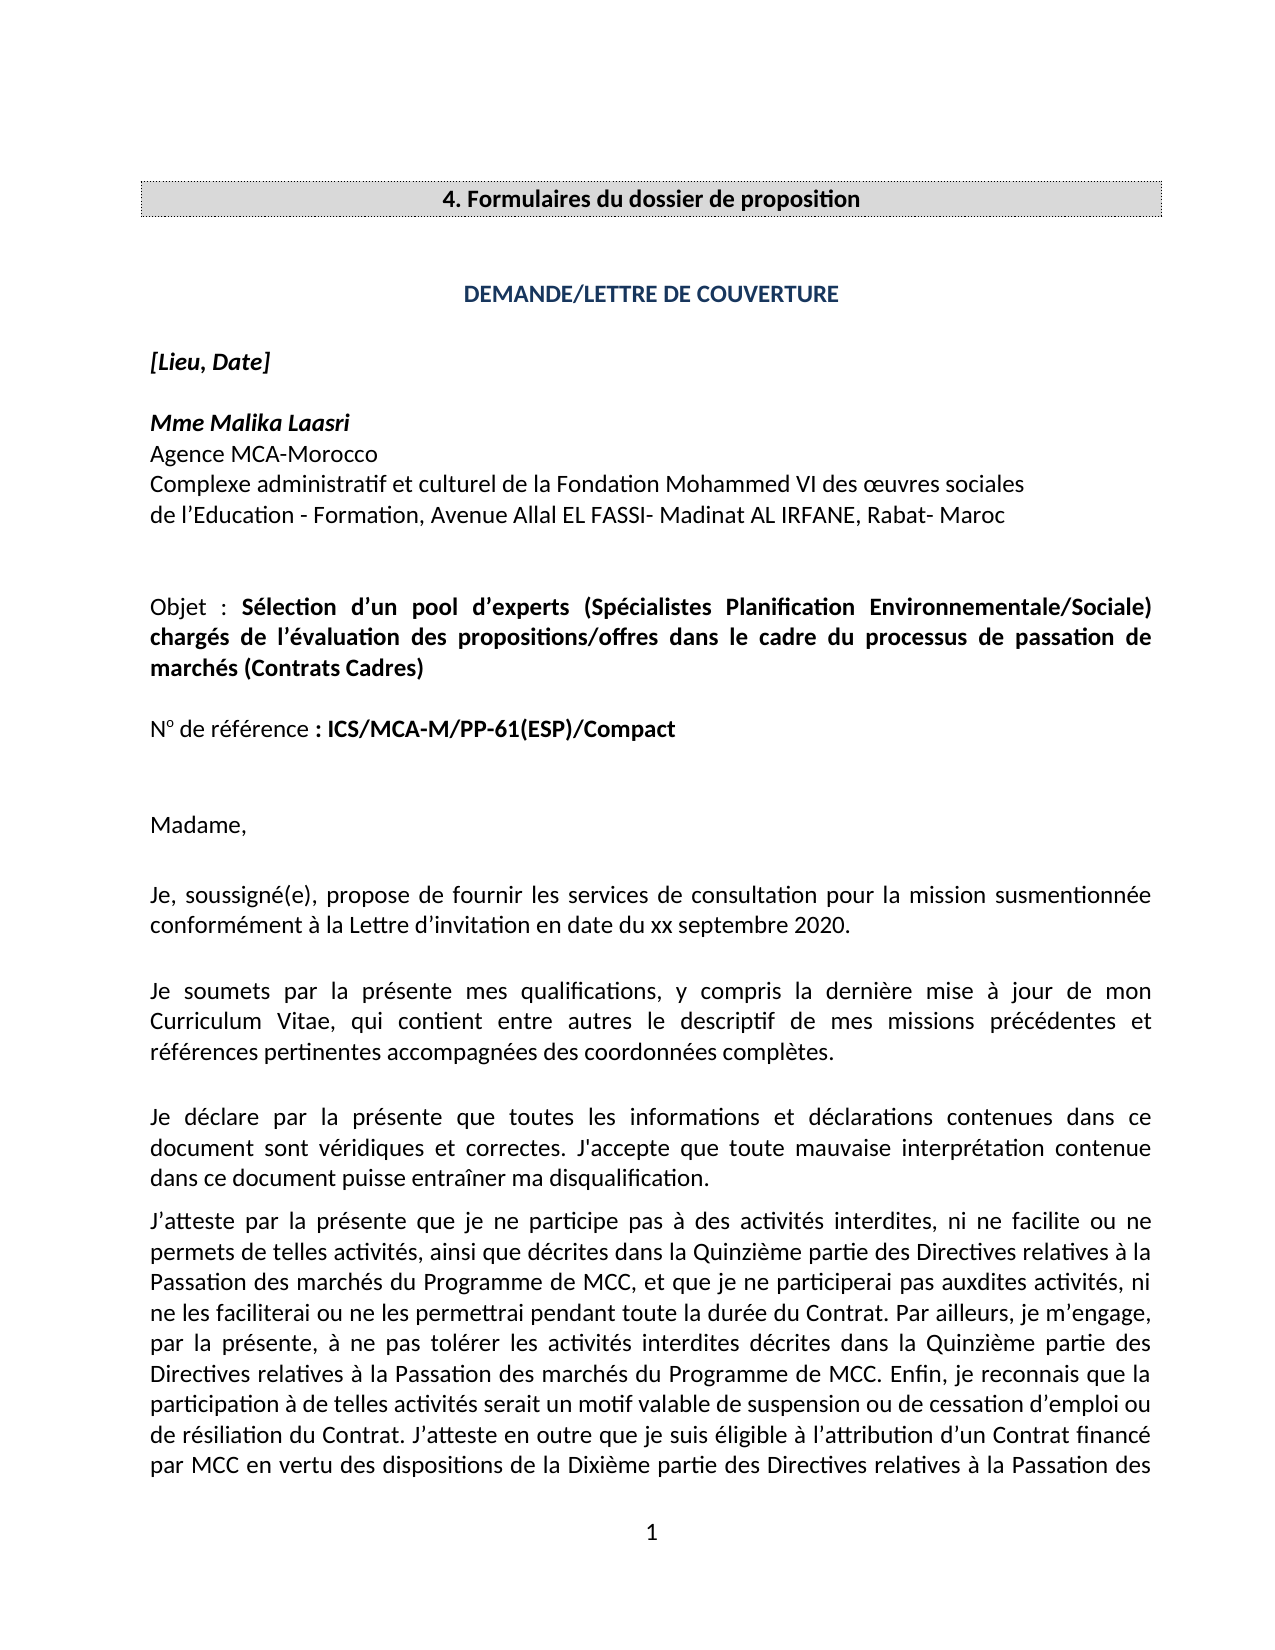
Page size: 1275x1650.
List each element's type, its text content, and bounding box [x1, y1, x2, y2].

text Madame, [150, 809, 1153, 839]
text Objet : Sélection d’un pool d’experts (Spécialistes Planification Environnementale/Sociale) chargés de l’évaluation des propositions/offres dans le cadre du processus de passation de marchés (Contrats Cadres) [150, 591, 1153, 682]
text No de référence : ICS/MCA-M/PP-61(ESP)/Compact [150, 713, 1153, 743]
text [150, 1206, 1153, 1480]
text [Lieu, Date] [150, 347, 1155, 377]
text Complexe administratif et culturel de la Fondation Mohammed VI des œuvres sociales [150, 469, 1153, 499]
text Je soumets par la présente mes qualifications, y compris la dernière mise à jour de mon Curriculum Vitae, qui contient entre autres le descriptif de mes missions précédentes et références pertinentes accompagnées des coordonnées complètes. [150, 975, 1153, 1066]
text Je déclare par la présente que toutes les informations et déclarations contenues dans ce document sont véridiques et correctes. J'accepte que toute mauvaise interprétation contenue dans ce document puisse entraîner ma disqualification. [150, 1101, 1153, 1193]
text 4. Formulaires du dossier de proposition [141, 181, 1162, 217]
text de l’Education - Formation, Avenue Allal EL FASSI- Madinat AL IRFANE, Rabat- Maroc [150, 499, 1153, 530]
text Je, soussigné(e), propose de fournir les services de consultation pour la mission susmentionnée conformément à la Lettre d’invitation en date du xx septembre 2020. [150, 879, 1153, 940]
text Agence MCA-Morocco [150, 438, 1153, 469]
text Mme Malika Laasri [150, 408, 1153, 438]
text DEMANDE/LETTRE DE COUVERTURE [150, 278, 1153, 309]
